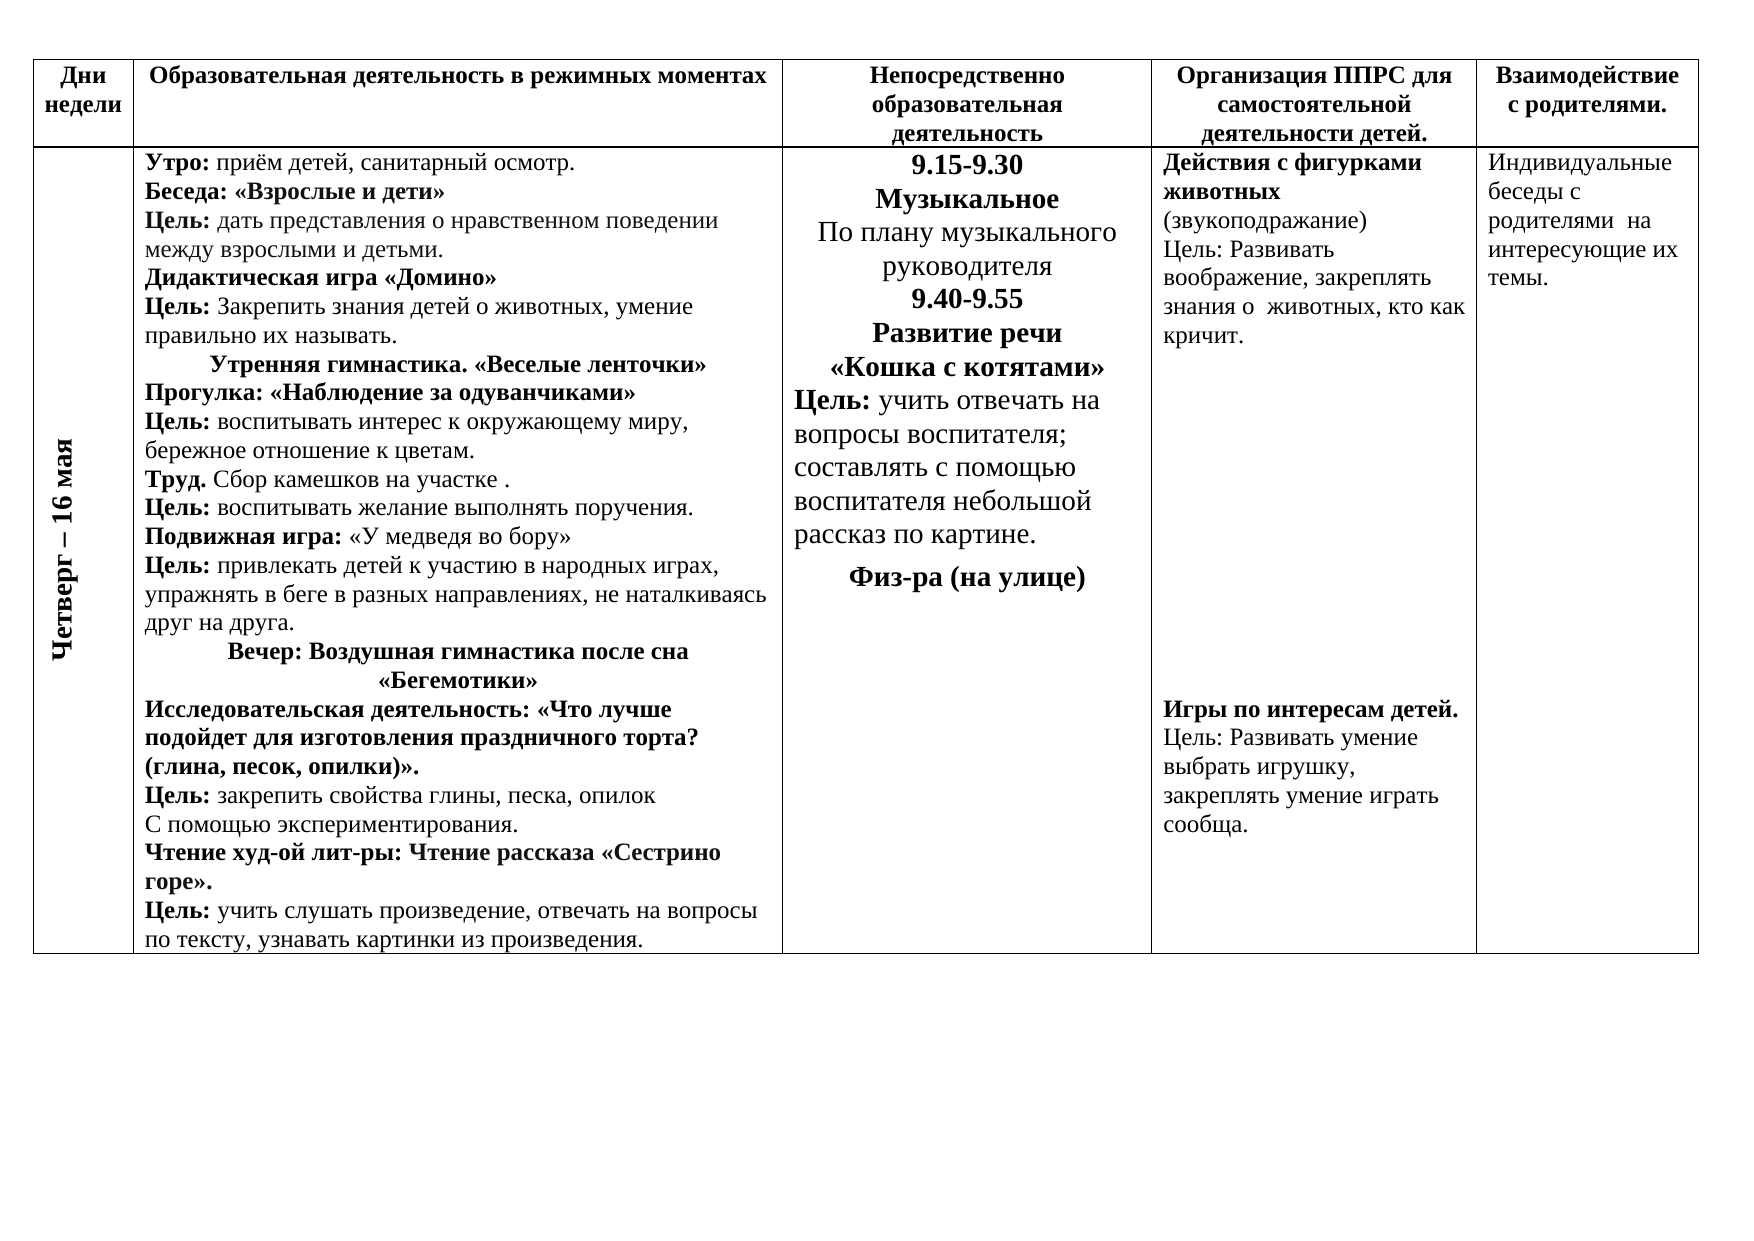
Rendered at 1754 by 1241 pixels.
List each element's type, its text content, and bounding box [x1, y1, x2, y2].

table_header Образовательная деятельность в режимных моментах [134, 60, 782, 146]
table_header Непосредственно образовательная деятельность [783, 60, 1151, 146]
table_cell Индивидуальные беседы с родителями на интересующие их темы. [1477, 148, 1698, 952]
table_cell Утро: приём детей, санитарный осмотр. Беседа: «Взрослые и дети» Цель: дать представления о нравственном поведении между взрослыми и детьми. Дидактическая игра «Домино» Цель: Закрепить знания детей о животных, умение правильно их называть. Утренняя гимнастика. «Веселые ленточки» Прогулка: «Наблюдение за одуванчиками» Цель: воспитывать интерес к окружающему миру, бережное отношение к цветам. Труд. Сбор камешков на участке . Цель: воспитывать желание выполнять поручения. Подвижная игра: «У медведя во бору» Цель: привлекать детей к участию в народных играх, упражнять в беге в разных направлениях, не наталкиваясь друг на друга. Вечер: Воздушная гимнастика после сна «Бегемотики» Исследовательская деятельность: «Что лучше подойдет для изготовления праздничного торта? (глина, песок, опилки)». Цель: закрепить свойства глины, песка, опилок С помощью экспериментирования. Чтение худ-ой лит-ры: Чтение рассказа «Сестрино горе». Цель: учить слушать произведение, отвечать на вопросы по тексту, узнавать картинки из произведения. [134, 148, 782, 952]
table_cell Действия с фигурками животных (звукоподражание) Цель: Развивать воображение, закреплять знания о животных, кто как кричит. Игры по интересам детей. Цель: Развивать умение выбрать игрушку, закреплять умение играть сообща. [1152, 148, 1476, 952]
table_cell 9.15-9.30 Музыкальное По плану музыкального руководителя 9.40-9.55 Развитие речи «Кошка с котятами» Цель: учить отвечать на вопросы воспитателя; составлять с помощью воспитателя небольшой рассказ по картине. Физ-ра (на улице) [783, 148, 1151, 952]
table_header Взаимодействие с родителями. [1477, 60, 1698, 146]
table_header Организация ППРС для самостоятельной деятельности детей. [1152, 60, 1476, 146]
table_header Дни недели [34, 60, 133, 146]
table_cell Четверг – 16 мая [34, 148, 133, 952]
